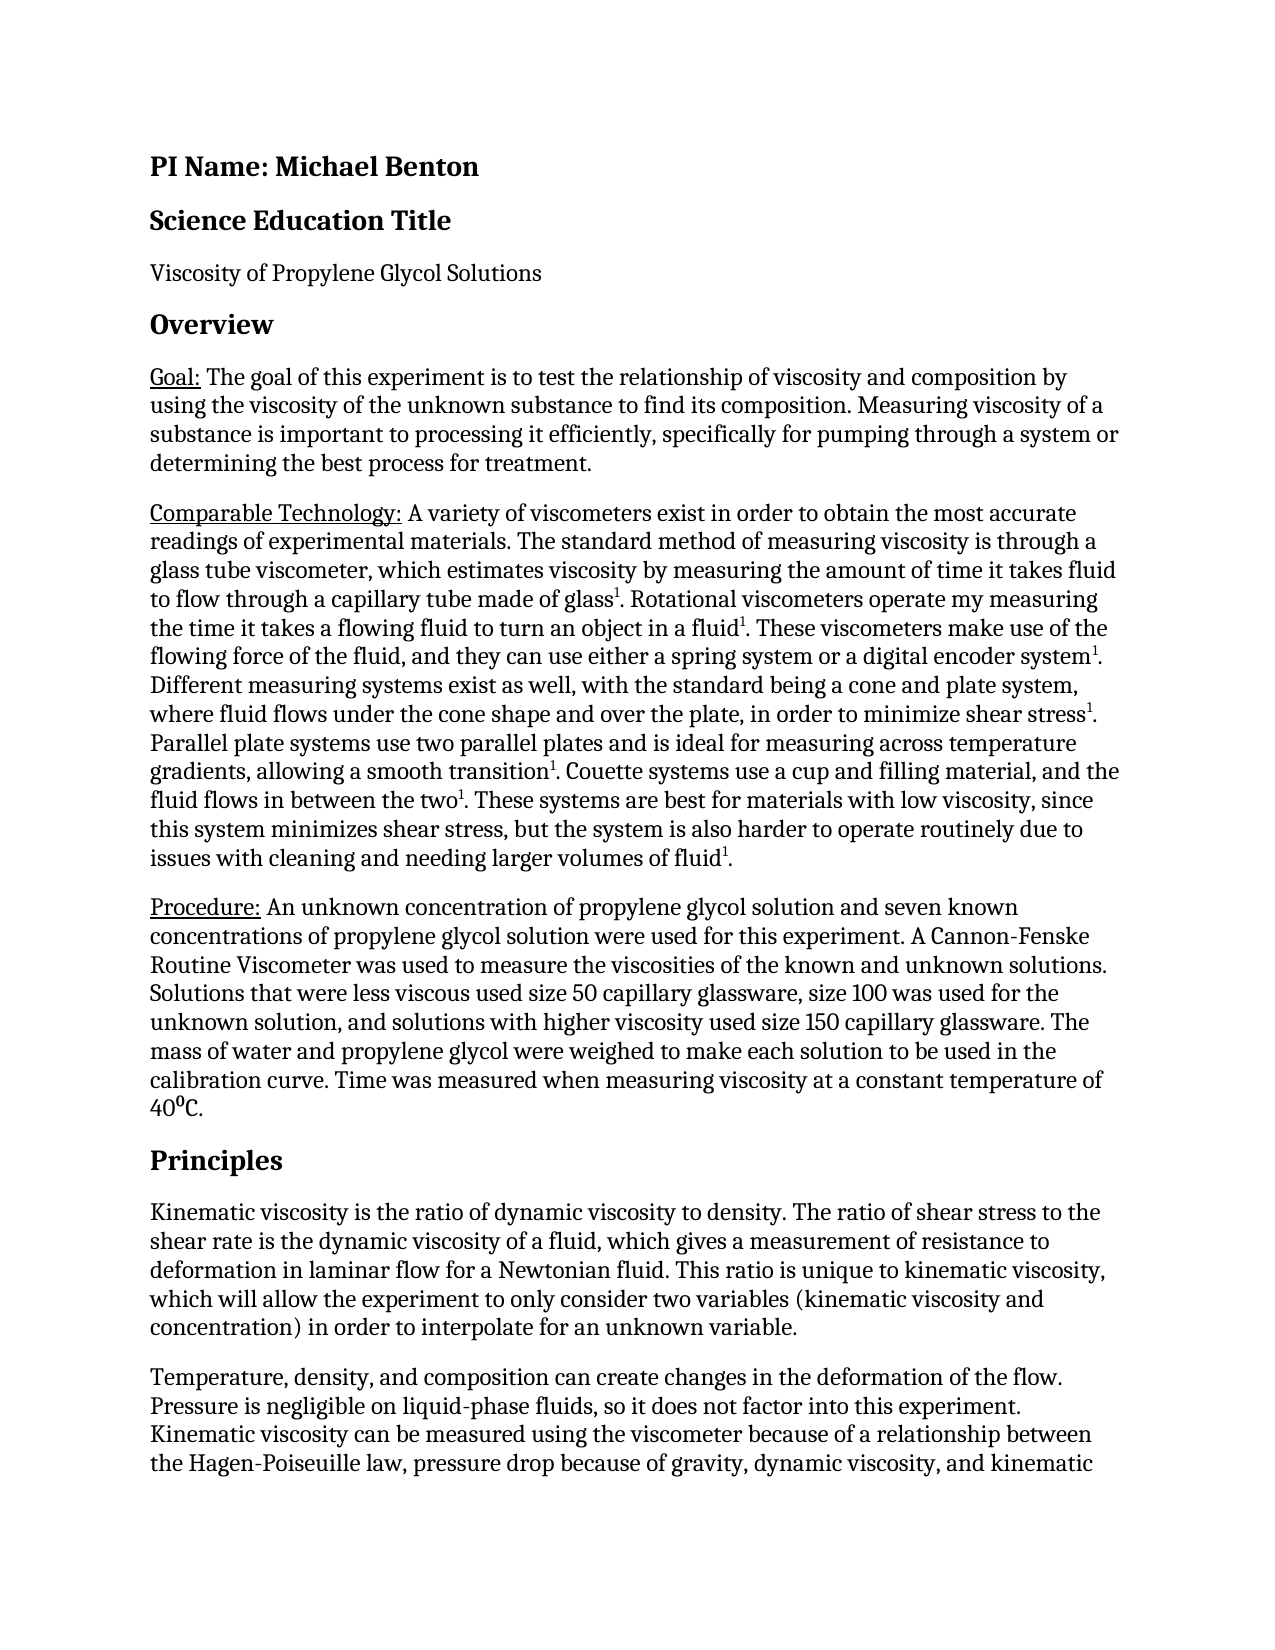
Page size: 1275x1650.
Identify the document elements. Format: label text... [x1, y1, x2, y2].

text Procedure: An unknown concentration of propylene glycol solution and seven known concentrations of propylene glycol solution were used for this experiment. A Cannon-Fenske Routine Viscometer was used to measure the viscosities of the known and unknown solutions. Solutions that were less viscous used size 50 capillary glassware, size 100 was used for the unknown solution, and solutions with higher viscosity used size 150 capillary glassware. The mass of water and propylene glycol were weighed to make each solution to be used in the calibration curve. Time was measured when measuring viscosity at a constant temperature of 40⁰C. [150, 893, 1125, 1123]
text Comparable Technology: A variety of viscometers exist in order to obtain the most accurate readings of experimental materials. The standard method of measuring viscosity is through a glass tube viscometer, which estimates viscosity by measuring the amount of time it takes fluid to flow through a capillary tube made of glass1. Rotational viscometers operate my measuring the time it takes a flowing fluid to turn an object in a fluid1. These viscometers make use of the flowing force of the fluid, and they can use either a spring system or a digital encoder system1. Different measuring systems exist as well, with the standard being a cone and plate system, where fluid flows under the cone shape and over the plate, in order to minimize shear stress1. Parallel plate systems use two parallel plates and is ideal for measuring across temperature gradients, allowing a smooth transition1. Couette systems use a cup and filling material, and the fluid flows in between the two1. These systems are best for materials with low viscosity, since this system minimizes shear stress, but the system is also harder to operate routinely due to issues with cleaning and needing larger volumes of fluid1. [150, 498, 1125, 872]
text PI Name: Michael Benton [150, 150, 1125, 183]
text Principles [150, 1144, 1125, 1177]
text Overview [150, 308, 1125, 342]
text Kinematic viscosity is the ratio of dynamic viscosity to density. The ratio of shear stress to the shear rate is the dynamic viscosity of a fluid, which gives a measurement of resistance to deformation in laminar flow for a Newtonian fluid. This ratio is unique to kinematic viscosity, which will allow the experiment to only consider two variables (kinematic viscosity and concentration) in order to interpolate for an unknown variable. [150, 1198, 1125, 1342]
text Science Education Title [150, 204, 1125, 238]
text Viscosity of Propylene Glycol Solutions [150, 259, 1125, 287]
text Goal: The goal of this experiment is to test the relationship of viscosity and composition by using the viscosity of the unknown substance to find its composition. Measuring viscosity of a substance is important to processing it efficiently, specifically for pumping through a system or determining the best process for treatment. [150, 363, 1125, 478]
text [150, 1363, 1125, 1478]
